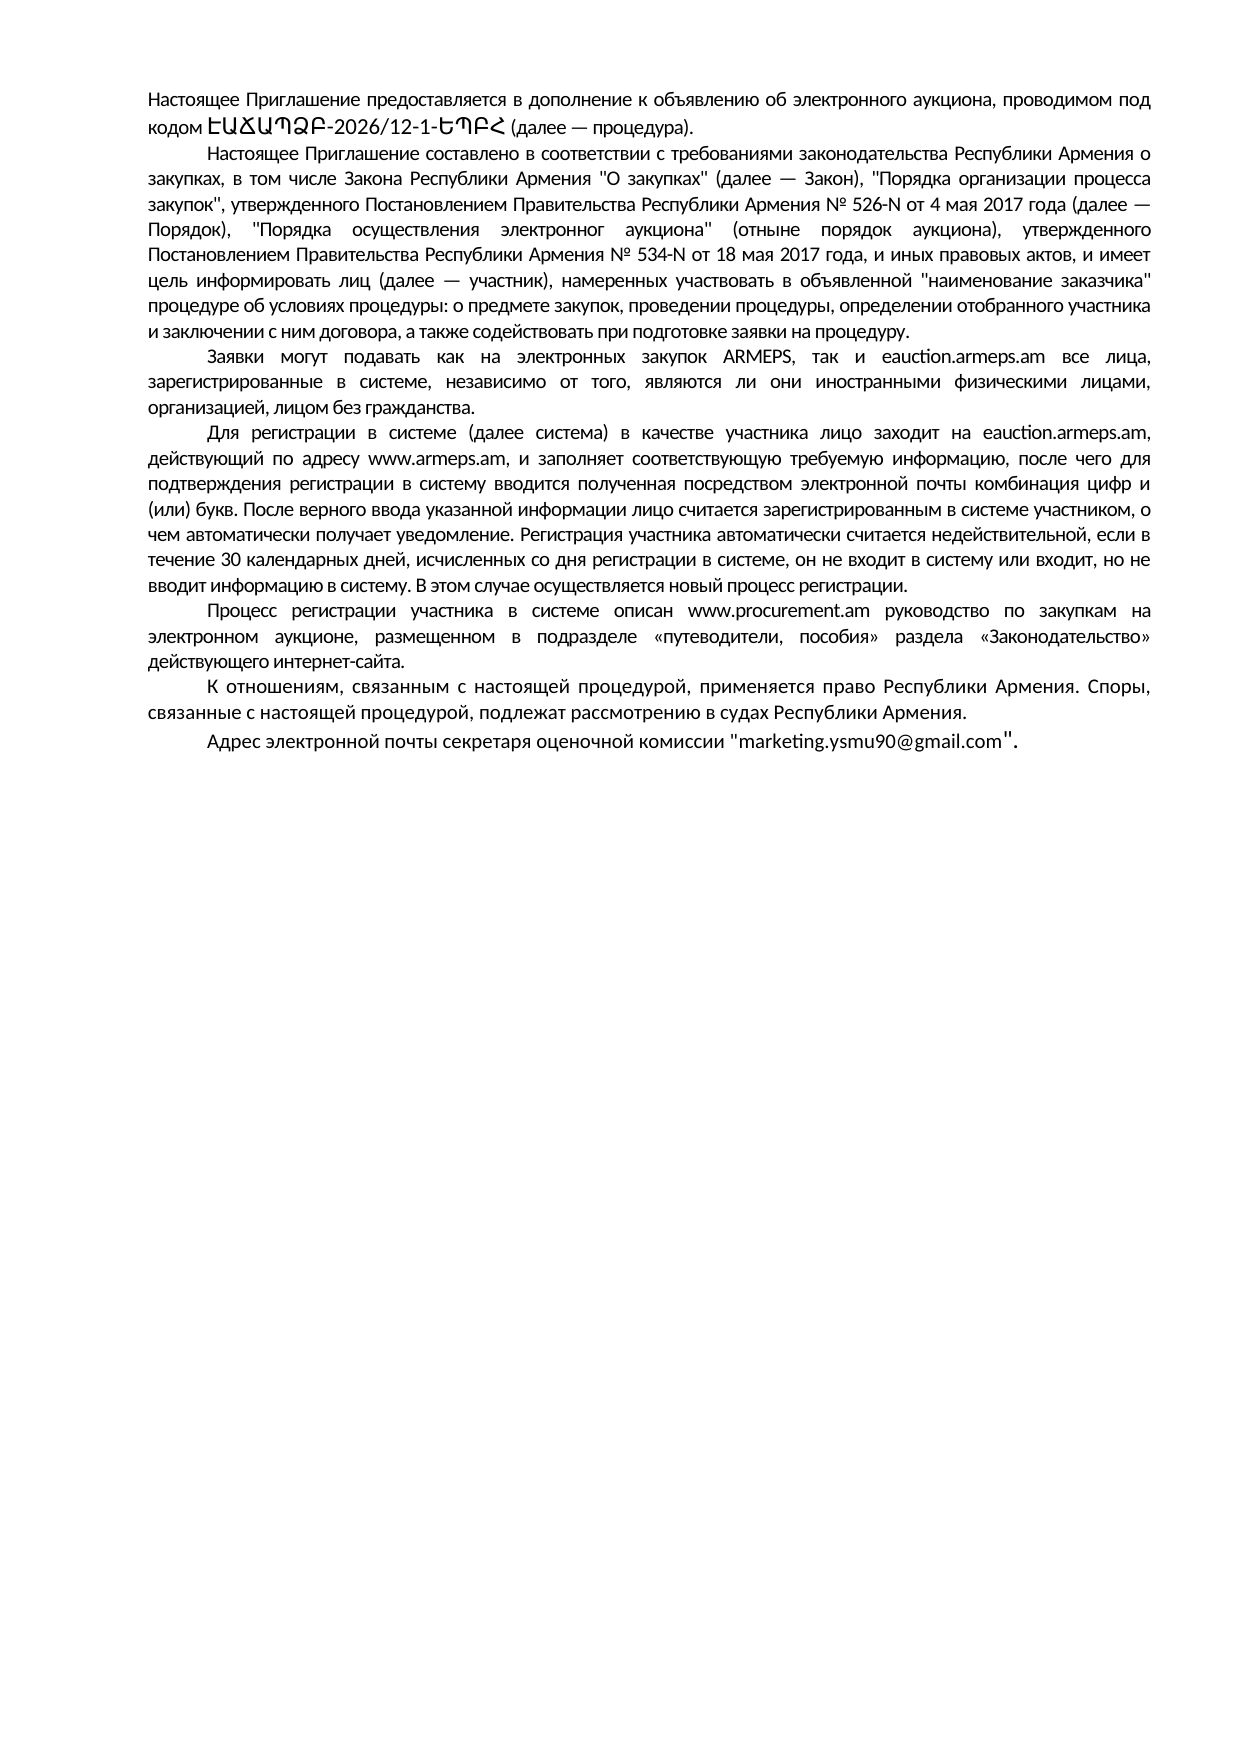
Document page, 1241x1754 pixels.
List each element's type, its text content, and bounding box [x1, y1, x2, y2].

text Настоящее Приглашение составлено в соответствии с требованиями законодательства Республики Армения о закупках, в том числе Закона Республики Армения "О закупках" (далее — Закон), "Порядка организации процесса закупок", утвержденного Постановлением Правительства Республики Армения № 526-N от 4 мая 2017 года (далее — Порядок), "Порядка осуществления электронног аукциона" (отныне порядок аукциона), утвержденного Постановлением Правительства Республики Армения № 534-N от 18 мая 2017 года, и иных правовых актов, и имеет цель информировать лиц (далее — участник), намеренных участвовать в объявленной "наименование заказчика" процедуре об условиях процедуры: о предмете закупок, проведении процедуры, определении отобранного участника и заключении с ним договора, а также содействовать при подготовке заявки на процедуру. [148, 140, 1152, 343]
text Адрес электронной почты секретаря оценочной комиссии "marketing.ysmu90@gmail.com". [148, 724, 1152, 755]
text Для регистрации в системе (далее система) в качестве участника лицо заходит на eauction.armeps.am, действующий по адресу www.armeps.am, и заполняет соответствующую требуемую информацию, после чего для подтверждения регистрации в систему вводится полученная посредством электронной почты комбинация цифр и (или) букв. После верного ввода указанной информации лицо считается зарегистрированным в системе участником, о чем автоматически получает уведомление. Регистрация участника автоматически считается недействительной, если в течение 30 календарных дней, исчисленных со дня регистрации в системе, он не входит в систему или входит, но не вводит информацию в систему. В этом случае осуществляется новый процесс регистрации. [148, 419, 1152, 597]
text Заявки могут подавать как на электронных закупок ARMEPS, так и eauction.armeps.am все лица, зарегистрированные в системе, независимо от того, являются ли они иностранными физическими лицами, организацией, лицом без гражданства. [148, 343, 1152, 419]
text Процесс регистрации участника в системе описан www.procurement.am руководство по закупкам на электронном аукционе, размещенном в подразделе «путеводители, пособия» раздела «Законодательство» действующего интернет-сайта. [148, 597, 1152, 674]
text Настоящее Приглашение предоставляется в дополнение к объявлению об электронного аукциона, проводимом под кодом ԷԱՃԱՊՁԲ-2026/12-1-ԵՊԲՀ (далее — процедура). [148, 86, 1152, 140]
text К отношениям, связанным с настоящей процедурой, применяется право Республики Армения. Споры, связанные с настоящей процедурой, подлежат рассмотрению в судах Республики Армения. [148, 674, 1152, 724]
